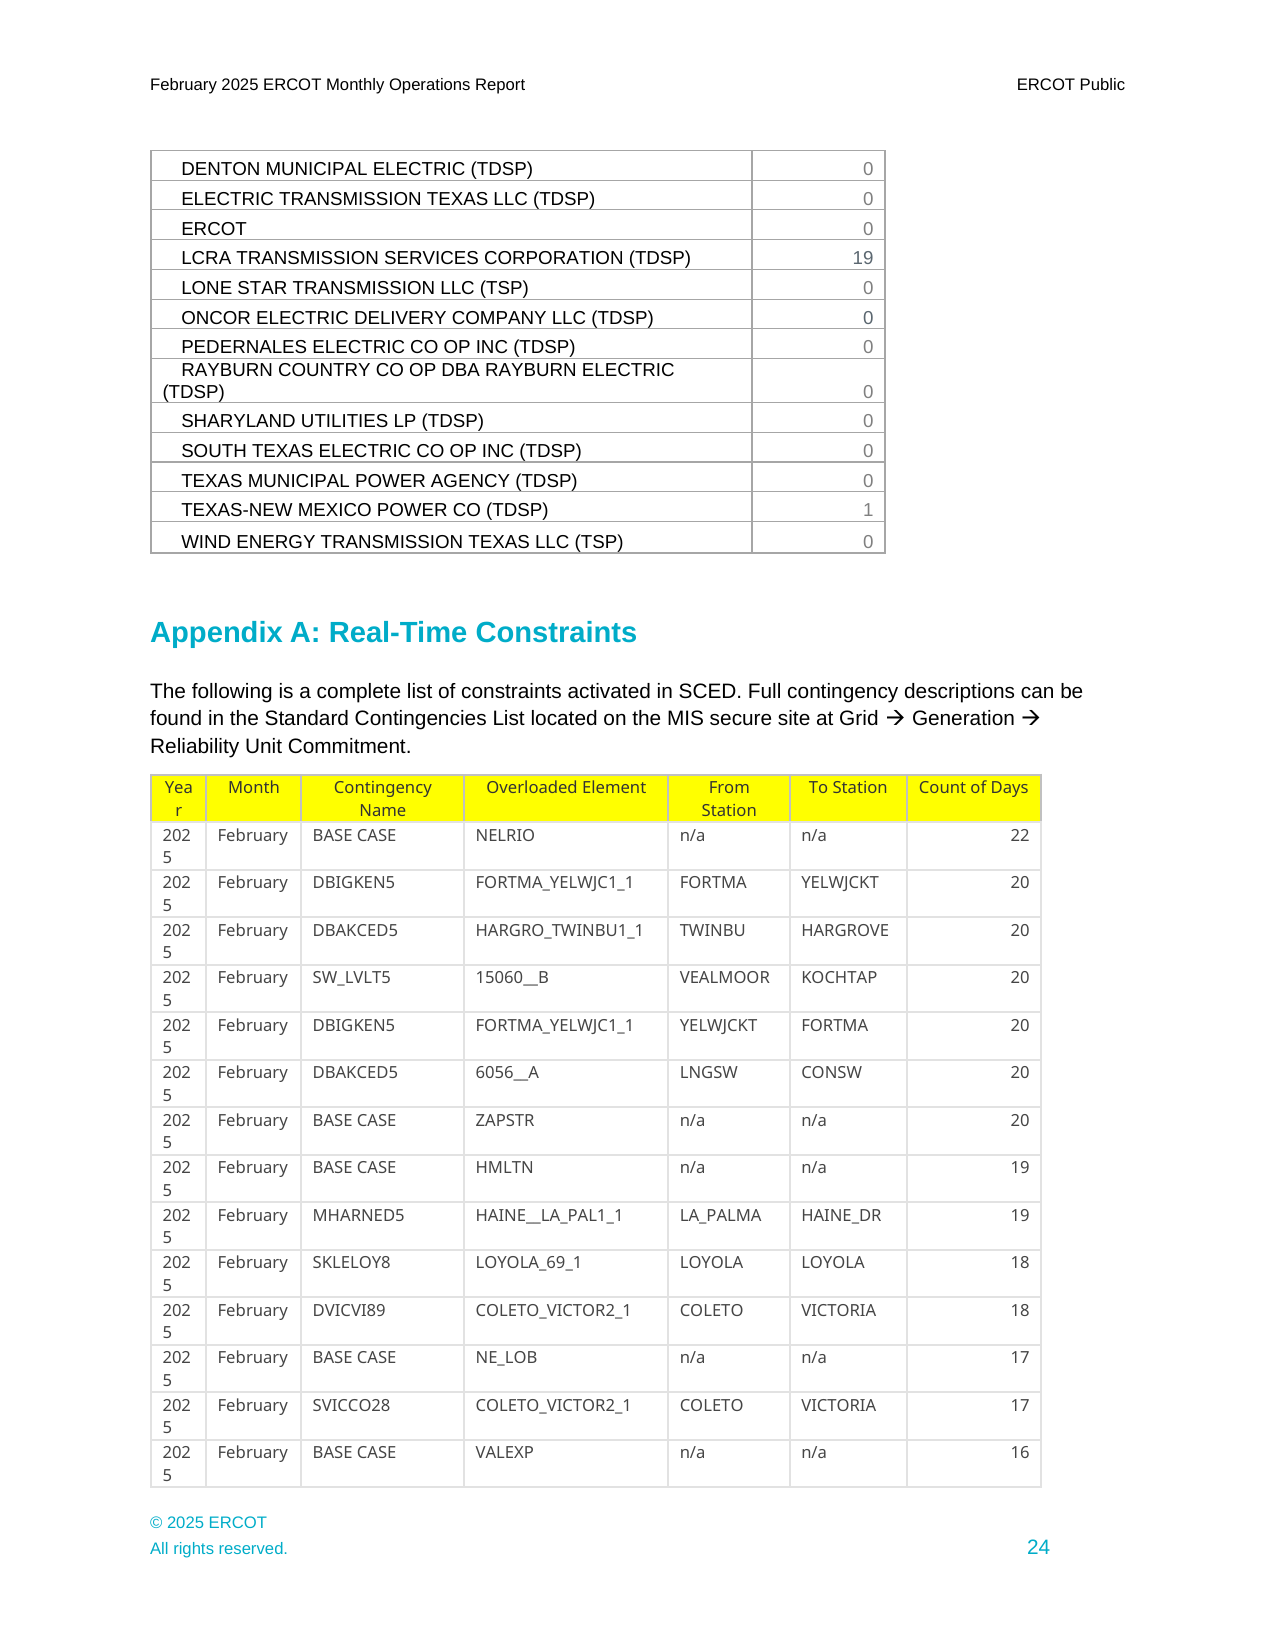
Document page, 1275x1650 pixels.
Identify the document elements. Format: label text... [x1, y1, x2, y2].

table_cell TEXAS-NEW MEXICO POWER CO (TDSP) [152, 492, 751, 521]
table_cell VALEXP [465, 1441, 667, 1486]
table_cell 1 [753, 492, 884, 521]
table_cell TEXAS MUNICIPAL POWER AGENCY (TDSP) [152, 463, 751, 491]
table_cell February [207, 1156, 300, 1201]
table_cell YELWJCKT [669, 1013, 789, 1058]
table_cell LONE STAR TRANSMISSION LLC (TSP) [152, 270, 751, 298]
table_cell n/a [791, 1346, 906, 1391]
table_cell 2025 [152, 1203, 205, 1248]
table_cell SHARYLAND UTILITIES LP (TDSP) [152, 403, 751, 432]
table_cell 0 [753, 433, 884, 461]
table_cell FORTMA_YELWJC1_1 [465, 1013, 667, 1058]
table_cell February [207, 1393, 300, 1438]
table_cell 0 [753, 210, 884, 239]
table_cell 2025 [152, 1298, 205, 1343]
table_cell LCRA TRANSMISSION SERVICES CORPORATION (TDSP) [152, 240, 751, 269]
subtitle Appendix A: Real-Time Constraints [150, 615, 1125, 648]
table_cell SKLELOY8 [302, 1251, 463, 1296]
table_cell HAINE__LA_PAL1_1 [465, 1203, 667, 1248]
table_cell YELWJCKT [791, 871, 906, 916]
table_cell 17 [908, 1393, 1040, 1438]
table_cell DBAKCED5 [302, 918, 463, 963]
table_cell February [207, 1441, 300, 1486]
table_cell LOYOLA [791, 1251, 906, 1296]
table_cell VEALMOOR [669, 966, 789, 1011]
table_cell 15060__B [465, 966, 667, 1011]
table_cell 19 [753, 240, 884, 269]
table_cell 0 [753, 151, 884, 180]
table_cell February [207, 823, 300, 868]
table_cell 0 [753, 270, 884, 298]
table_cell BASE CASE [302, 1346, 463, 1391]
table_cell HARGRO_TWINBU1_1 [465, 918, 667, 963]
table_cell 2025 [152, 1108, 205, 1153]
table_cell n/a [669, 1441, 789, 1486]
table_cell February [207, 1203, 300, 1248]
table_cell COLETO [669, 1298, 789, 1343]
table_cell FORTMA [669, 871, 789, 916]
table_cell KOCHTAP [791, 966, 906, 1011]
table_cell DBIGKEN5 [302, 1013, 463, 1058]
table_header Year [152, 776, 205, 821]
table_cell 2025 [152, 871, 205, 916]
table_header To Station [791, 776, 906, 821]
table_cell TWINBU [669, 918, 789, 963]
table_cell FORTMA [791, 1013, 906, 1058]
table_cell HMLTN [465, 1156, 667, 1201]
table_cell February [207, 1346, 300, 1391]
table_cell WIND ENERGY TRANSMISSION TEXAS LLC (TSP) [152, 522, 751, 552]
table_cell February [207, 918, 300, 963]
table_cell MHARNED5 [302, 1203, 463, 1248]
table_cell SOUTH TEXAS ELECTRIC CO OP INC (TDSP) [152, 433, 751, 461]
table_cell 0 [753, 522, 884, 552]
table_cell 20 [908, 1013, 1040, 1058]
table_cell n/a [669, 1156, 789, 1201]
table_cell 2025 [152, 1156, 205, 1201]
table_cell COLETO [669, 1393, 789, 1438]
table_cell n/a [791, 1441, 906, 1486]
table_cell February [207, 1013, 300, 1058]
table_cell 2025 [152, 1061, 205, 1106]
table_cell 6056__A [465, 1061, 667, 1106]
table_cell BASE CASE [302, 1156, 463, 1201]
table_cell 22 [908, 823, 1040, 868]
table_cell 2025 [152, 1251, 205, 1296]
table_cell February [207, 1251, 300, 1296]
table_cell 0 [753, 359, 884, 402]
table_cell 2025 [152, 1346, 205, 1391]
table_cell CONSW [791, 1061, 906, 1106]
table_cell 2025 [152, 966, 205, 1011]
table_cell 20 [908, 1108, 1040, 1153]
table_cell SW_LVLT5 [302, 966, 463, 1011]
table_cell 20 [908, 871, 1040, 916]
table_cell n/a [669, 1108, 789, 1153]
table_cell 16 [908, 1441, 1040, 1486]
table_cell SVICCO28 [302, 1393, 463, 1438]
table_cell n/a [669, 1346, 789, 1391]
table_cell BASE CASE [302, 823, 463, 868]
table_cell 0 [753, 181, 884, 209]
table_cell COLETO_VICTOR2_1 [465, 1393, 667, 1438]
table_cell LNGSW [669, 1061, 789, 1106]
table_cell February [207, 1298, 300, 1343]
table_cell 17 [908, 1346, 1040, 1391]
table_cell February [207, 871, 300, 916]
table_cell 18 [908, 1298, 1040, 1343]
table_cell 2025 [152, 823, 205, 868]
table_cell BASE CASE [302, 1441, 463, 1486]
table_cell VICTORIA [791, 1298, 906, 1343]
table_cell DVICVI89 [302, 1298, 463, 1343]
table_cell HARGROVE [791, 918, 906, 963]
table_cell 2025 [152, 1013, 205, 1058]
table_cell 0 [753, 300, 884, 328]
table_cell RAYBURN COUNTRY CO OP DBA RAYBURN ELECTRIC (TDSP) [152, 359, 751, 402]
table_header Contingency Name [302, 776, 463, 821]
table_cell DENTON MUNICIPAL ELECTRIC (TDSP) [152, 151, 751, 180]
table_cell ELECTRIC TRANSMISSION TEXAS LLC (TDSP) [152, 181, 751, 209]
table_cell NELRIO [465, 823, 667, 868]
table_cell 0 [753, 463, 884, 491]
table_cell ONCOR ELECTRIC DELIVERY COMPANY LLC (TDSP) [152, 300, 751, 328]
table_cell 0 [753, 403, 884, 432]
table_cell BASE CASE [302, 1108, 463, 1153]
table_cell LOYOLA [669, 1251, 789, 1296]
table_cell 2025 [152, 918, 205, 963]
table_cell n/a [791, 823, 906, 868]
table_header Month [207, 776, 300, 821]
table_cell ERCOT [152, 210, 751, 239]
table_header Overloaded Element [465, 776, 667, 821]
table_cell 20 [908, 918, 1040, 963]
table_cell 0 [753, 329, 884, 358]
table_cell LA_PALMA [669, 1203, 789, 1248]
table_cell VICTORIA [791, 1393, 906, 1438]
table_cell 2025 [152, 1393, 205, 1438]
table_cell February [207, 1108, 300, 1153]
table_cell 19 [908, 1156, 1040, 1201]
table_header From Station [669, 776, 789, 821]
table_cell LOYOLA_69_1 [465, 1251, 667, 1296]
table_cell DBIGKEN5 [302, 871, 463, 916]
table_cell February [207, 1061, 300, 1106]
table_cell PEDERNALES ELECTRIC CO OP INC (TDSP) [152, 329, 751, 358]
table_cell 2025 [152, 1441, 205, 1486]
table_cell FORTMA_YELWJC1_1 [465, 871, 667, 916]
table_header Count of Days [908, 776, 1040, 821]
table_cell n/a [791, 1108, 906, 1153]
table_cell 20 [908, 966, 1040, 1011]
table_cell HAINE_DR [791, 1203, 906, 1248]
table_cell 18 [908, 1251, 1040, 1296]
table_cell 19 [908, 1203, 1040, 1248]
text The following is a complete list of constraints activated in SCED. Full contingency descriptions can be found in the Standard Contingencies List located on the MIS secure site at Grid Generation Reliability Unit Commitment. [150, 678, 1125, 757]
table_cell February [207, 966, 300, 1011]
table_cell COLETO_VICTOR2_1 [465, 1298, 667, 1343]
table_cell n/a [791, 1156, 906, 1201]
table_cell DBAKCED5 [302, 1061, 463, 1106]
table_cell NE_LOB [465, 1346, 667, 1391]
table_cell 20 [908, 1061, 1040, 1106]
table_cell ZAPSTR [465, 1108, 667, 1153]
table_cell n/a [669, 823, 789, 868]
